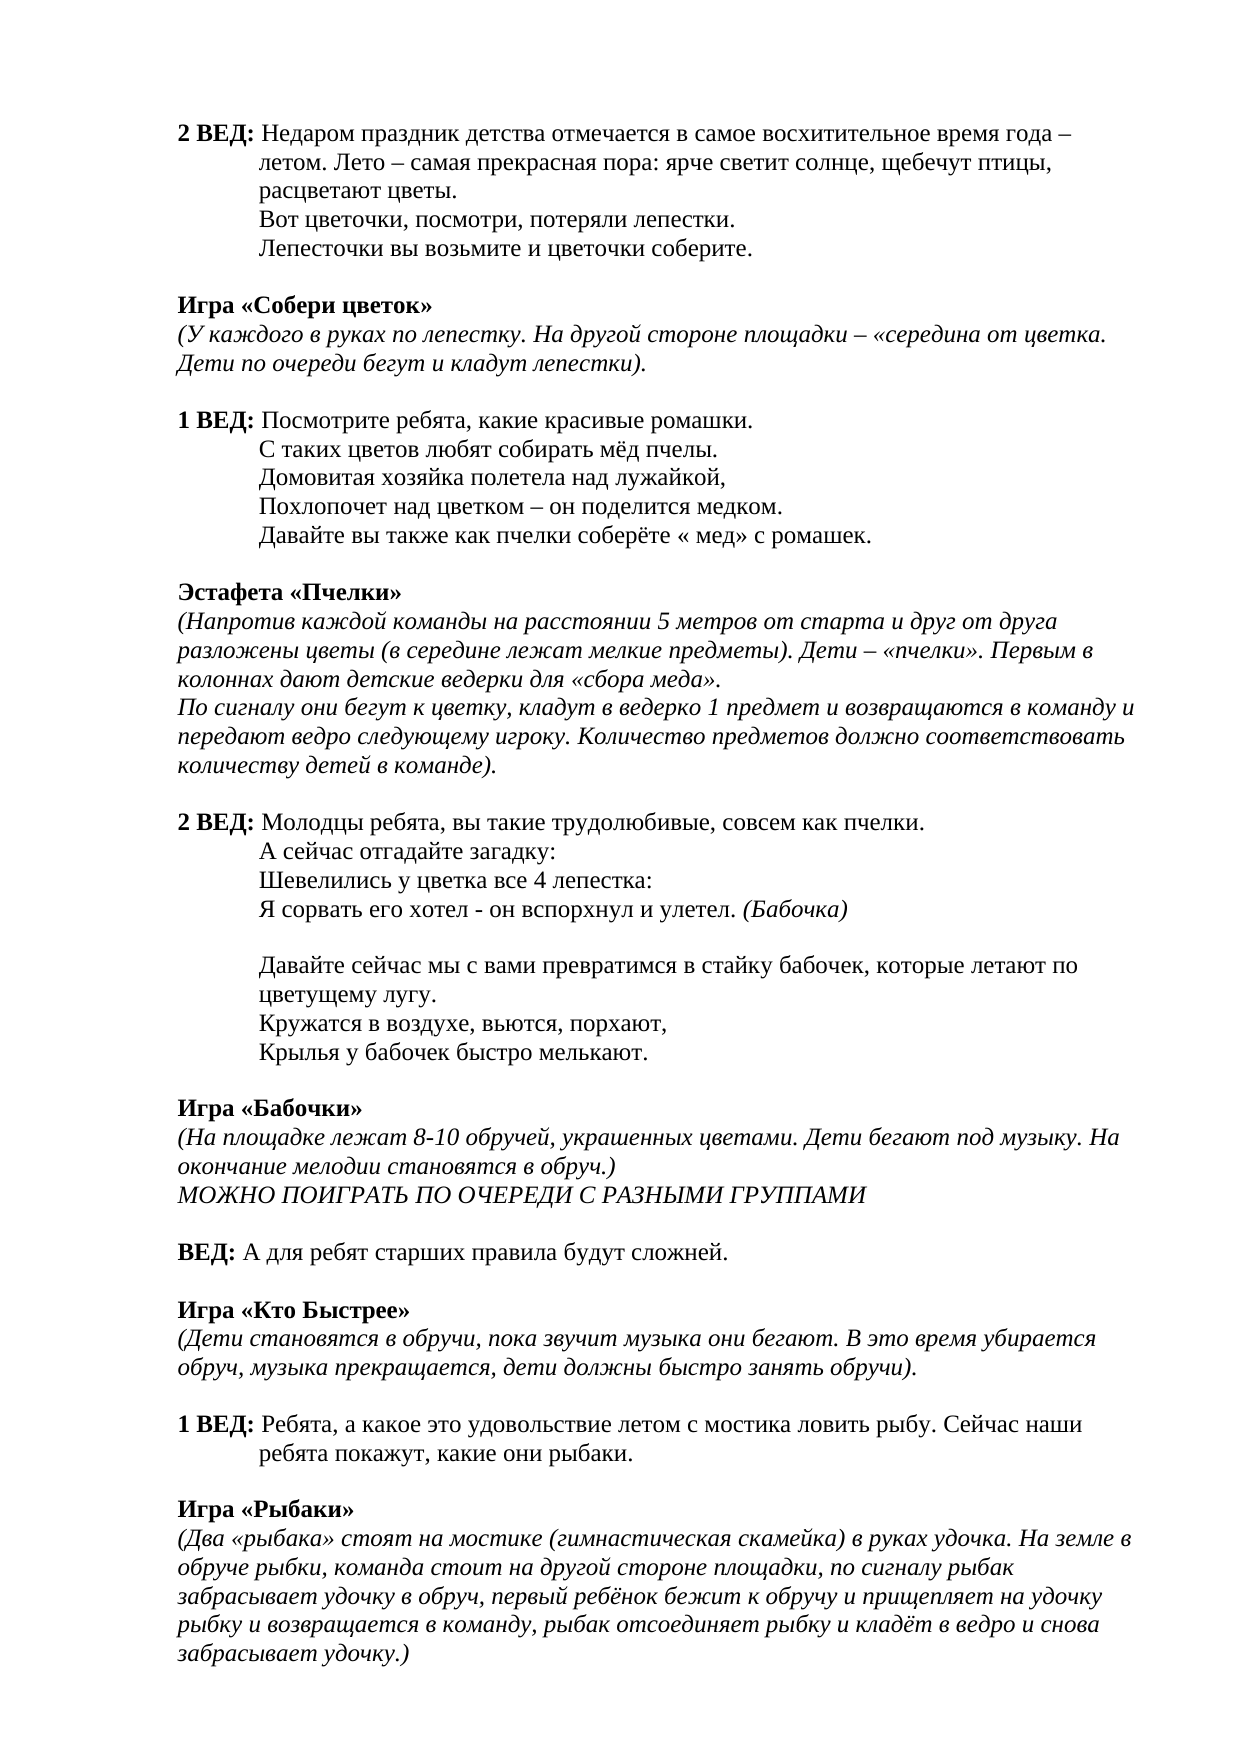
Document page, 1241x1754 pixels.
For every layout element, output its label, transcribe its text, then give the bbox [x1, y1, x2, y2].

text 2 ВЕД: Недаром праздник детства отмечается в самое восхитительное время года – [177, 118, 1152, 147]
text Давайте сейчас мы с вами превратимся в стайку бабочек, которые летают по [177, 950, 1152, 979]
text 1 ВЕД: Посмотрите ребята, какие красивые ромашки. [177, 405, 1152, 434]
text Игра «Бабочки» [177, 1093, 1152, 1122]
text С таких цветов любят собирать мёд пчелы. Домовитая хозяйка полетела над лужайкой, Похлопочет над цветком – он поделится медком. Давайте вы также как пчелки соберёте « мед» с ромашек. [177, 434, 1152, 549]
text Дети по очереди бегут и кладут лепестки). [177, 348, 1152, 405]
text расцветают цветы. Вот цветочки, посмотри, потеряли лепестки. Лепесточки вы возьмите и цветочки соберите. [177, 176, 1152, 262]
text ВЕД: А для ребят старших правила будут сложней. [177, 1237, 1152, 1266]
text цветущему лугу. Кружатся в воздухе, вьются, порхают, Крылья у бабочек быстро мелькают. [177, 979, 1152, 1093]
text Игра «Кто Быстрее» (Дети становятся в обручи, пока звучит музыка они бегают. В это время убирается обруч, музыка прекращается, дети должны быстро занять обручи). [177, 1295, 1152, 1409]
text Игра «Собери цветок» [177, 291, 1152, 319]
text МОЖНО ПОИГРАТЬ ПО ОЧЕРЕДИ С РАЗНЫМИ ГРУППАМИ [177, 1180, 1152, 1208]
text (Два «рыбака» стоят на мостике (гимнастическая скамейка) в руках удочка. На земле в обруче рыбки, команда стоит на другой стороне площадки, по сигналу рыбак забрасывает удочку в обруч, первый ребёнок бежит к обручу и прищепляет на удочку рыбку и возвращается в команду, рыбак отсоединяет рыбку и кладёт в ведро и снова забрасывает удочку.) [177, 1523, 1152, 1695]
text Игра «Рыбаки» [177, 1494, 1152, 1523]
text 1 ВЕД: Ребята, а какое это удовольствие летом с мостика ловить рыбу. Сейчас наши [177, 1409, 1152, 1438]
text летом. Лето – самая прекрасная пора: ярче светит солнце, щебечут птицы, [177, 147, 1152, 176]
text (У каждого в руках по лепестку. На другой стороне площадки – «середина от цветка. [177, 319, 1152, 348]
text ребята покажут, какие они рыбаки. [177, 1438, 1152, 1494]
text Эстафета «Пчелки» (Напротив каждой команды на расстоянии 5 метров от старта и друг от друга разложены цветы (в середине лежат мелкие предметы). Дети – «пчелки». Первым в колоннах дают детские ведерки для «сбора меда». По сигналу они бегут к цветку, кладут в ведерко 1 предмет и возвращаются в команду и передают ведро следующему игроку. Количество предметов должно соответствовать количеству детей в команде). 2 ВЕД: Молодцы ребята, вы такие трудолюбивые, совсем как пчелки. А сейчас отгадайте загадку: Шевелились у цветка все 4 лепестка: Я сорвать его хотел - он вспорхнул и улетел. (Бабочка) [177, 577, 1152, 950]
text (На площадке лежат 8-10 обручей, украшенных цветами. Дети бегают под музыку. На окончание мелодии становятся в обруч.) [177, 1122, 1152, 1180]
